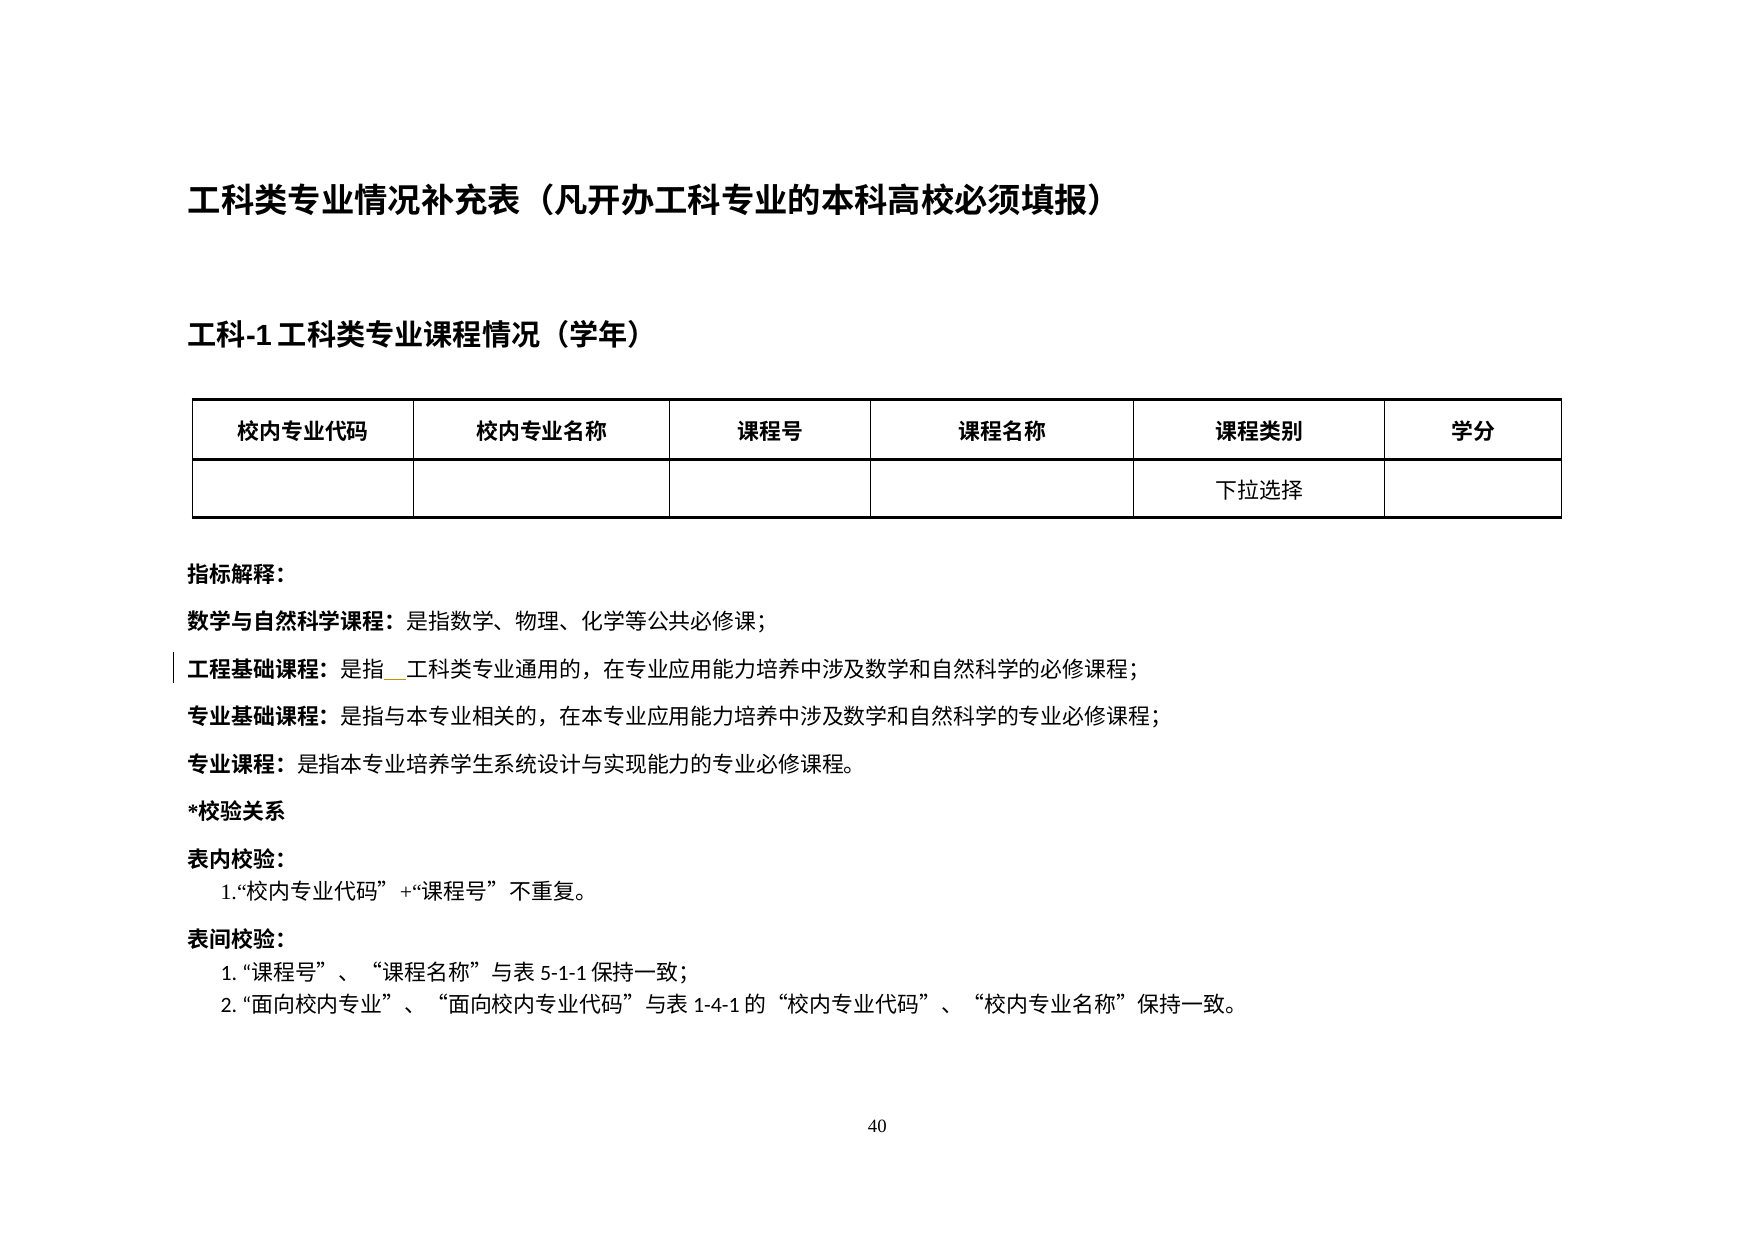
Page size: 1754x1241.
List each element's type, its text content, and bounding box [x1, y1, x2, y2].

table_cell [670, 461, 870, 516]
text 1.“校内专业代码”+“课程号”不重复。 [187, 874, 1566, 906]
text 1. “课程号”、“课程名称”与表5-1-1保持一致； [187, 954, 1566, 987]
text 表间校验： [187, 922, 1566, 954]
subtitle 工科类专业情况补充表（凡开办工科专业的本科高校必须填报） [187, 165, 1566, 230]
text *校验关系 [187, 794, 1566, 826]
text 数学与自然科学课程：是指数学、物理、化学等公共必修课； [187, 604, 1587, 636]
text 2. “面向校内专业”、“面向校内专业代码”与表1-4-1的“校内专业代码”、“校内专业名称”保持一致。 [187, 987, 1566, 1019]
subtitle 工科-1工科类专业课程情况（学年） [187, 300, 1566, 365]
text 专业基础课程：是指与本专业相关的，在本专业应用能力培养中涉及数学和自然科学的专业必修课程； [187, 699, 1587, 731]
table_header 课程名称 [871, 401, 1133, 458]
text 工程基础课程：是指工科类专业通用的，在专业应用能力培养中涉及数学和自然科学的必修课程； [187, 652, 1587, 683]
table_header 校内专业名称 [414, 401, 669, 458]
table_cell [193, 461, 413, 516]
text 指标解释： [187, 557, 1566, 588]
table_cell [1385, 461, 1561, 516]
table_cell 下拉选择 [1134, 461, 1384, 516]
table_header 课程类别 [1134, 401, 1384, 458]
table_header 课程号 [670, 401, 870, 458]
text 专业课程：是指本专业培养学生系统设计与实现能力的专业必修课程。 [187, 747, 1566, 778]
table_cell [871, 461, 1133, 516]
text 表内校验： [187, 842, 1566, 874]
table_header 校内专业代码 [193, 401, 413, 458]
table_header 学分 [1385, 401, 1561, 458]
table_cell [414, 461, 669, 516]
